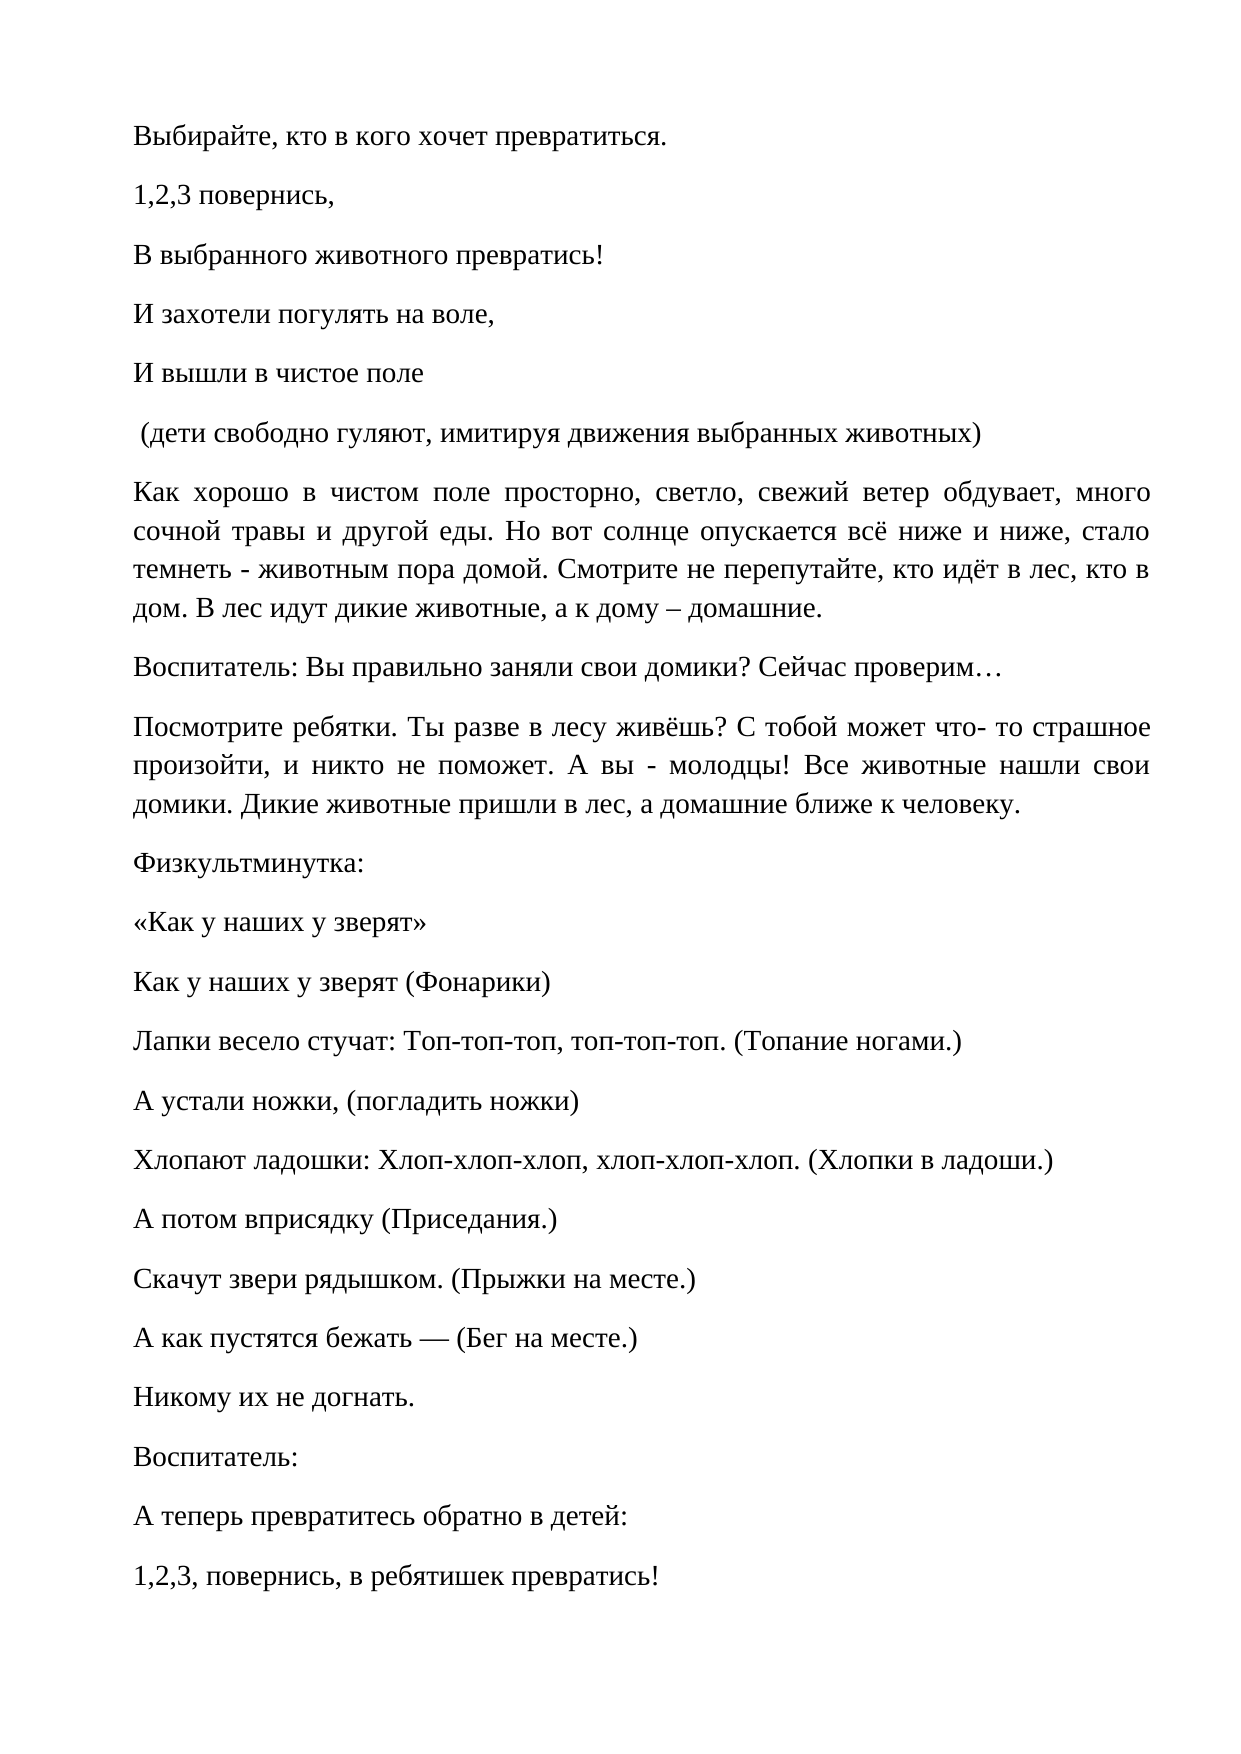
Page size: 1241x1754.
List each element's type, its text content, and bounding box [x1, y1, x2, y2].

text Скачут звери рядышком. (Прыжки на месте.) [133, 1261, 1152, 1294]
text А потом вприсядку (Приседания.) [133, 1201, 1152, 1235]
text Как у наших у зверят (Фонарики) [133, 964, 1152, 997]
text А устали ножки, (погладить ножки) [133, 1083, 1152, 1116]
text Как хорошо в чистом поле просторно, светло, свежий ветер обдувает, много сочной травы и другой еды. Но вот солнце опускается всё ниже и ниже, стало темнеть - животным пора домой. Смотрите не перепутайте, кто идёт в лес, кто в дом. В лес идут дикие животные, а к дому – домашние. [133, 474, 1152, 623]
text 1,2,3, повернись, в ребятишек превратись! [133, 1558, 1152, 1591]
text Воспитатель: Вы правильно заняли свои домики? Сейчас проверим… [133, 649, 1152, 683]
text Выбирайте, кто в кого хочет превратиться. [133, 118, 1152, 152]
text Посмотрите ребятки. Ты разве в лесу живёшь? С тобой может что- то страшное произойти, и никто не поможет. А вы - молодцы! Все животные нашли свои домики. Дикие животные пришли в лес, а домашние ближе к человеку. [133, 709, 1152, 819]
text «Как у наших у зверят» [133, 904, 1152, 938]
text В выбранного животного превратись! [133, 237, 1152, 270]
text 1,2,3 повернись, [133, 177, 1152, 211]
text А как пустятся бежать — (Бег на месте.) [133, 1320, 1152, 1354]
text Воспитатель: [133, 1439, 1152, 1472]
text И захотели погулять на воле, [133, 296, 1152, 330]
text И вышли в чистое поле [133, 356, 1152, 389]
text Никому их не догнать. [133, 1379, 1152, 1413]
text А теперь превратитесь обратно в детей: [133, 1498, 1152, 1532]
text (дети свободно гуляют, имитируя движения выбранных животных) [133, 415, 1152, 448]
text Хлопают ладошки: Хлоп-хлоп-хлоп, хлоп-хлоп-хлоп. (Хлопки в ладоши.) [133, 1142, 1152, 1176]
text Физкультминутка: [133, 845, 1152, 879]
text Лапки весело стучат: Топ-топ-топ, топ-топ-топ. (Топание ногами.) [133, 1023, 1152, 1057]
